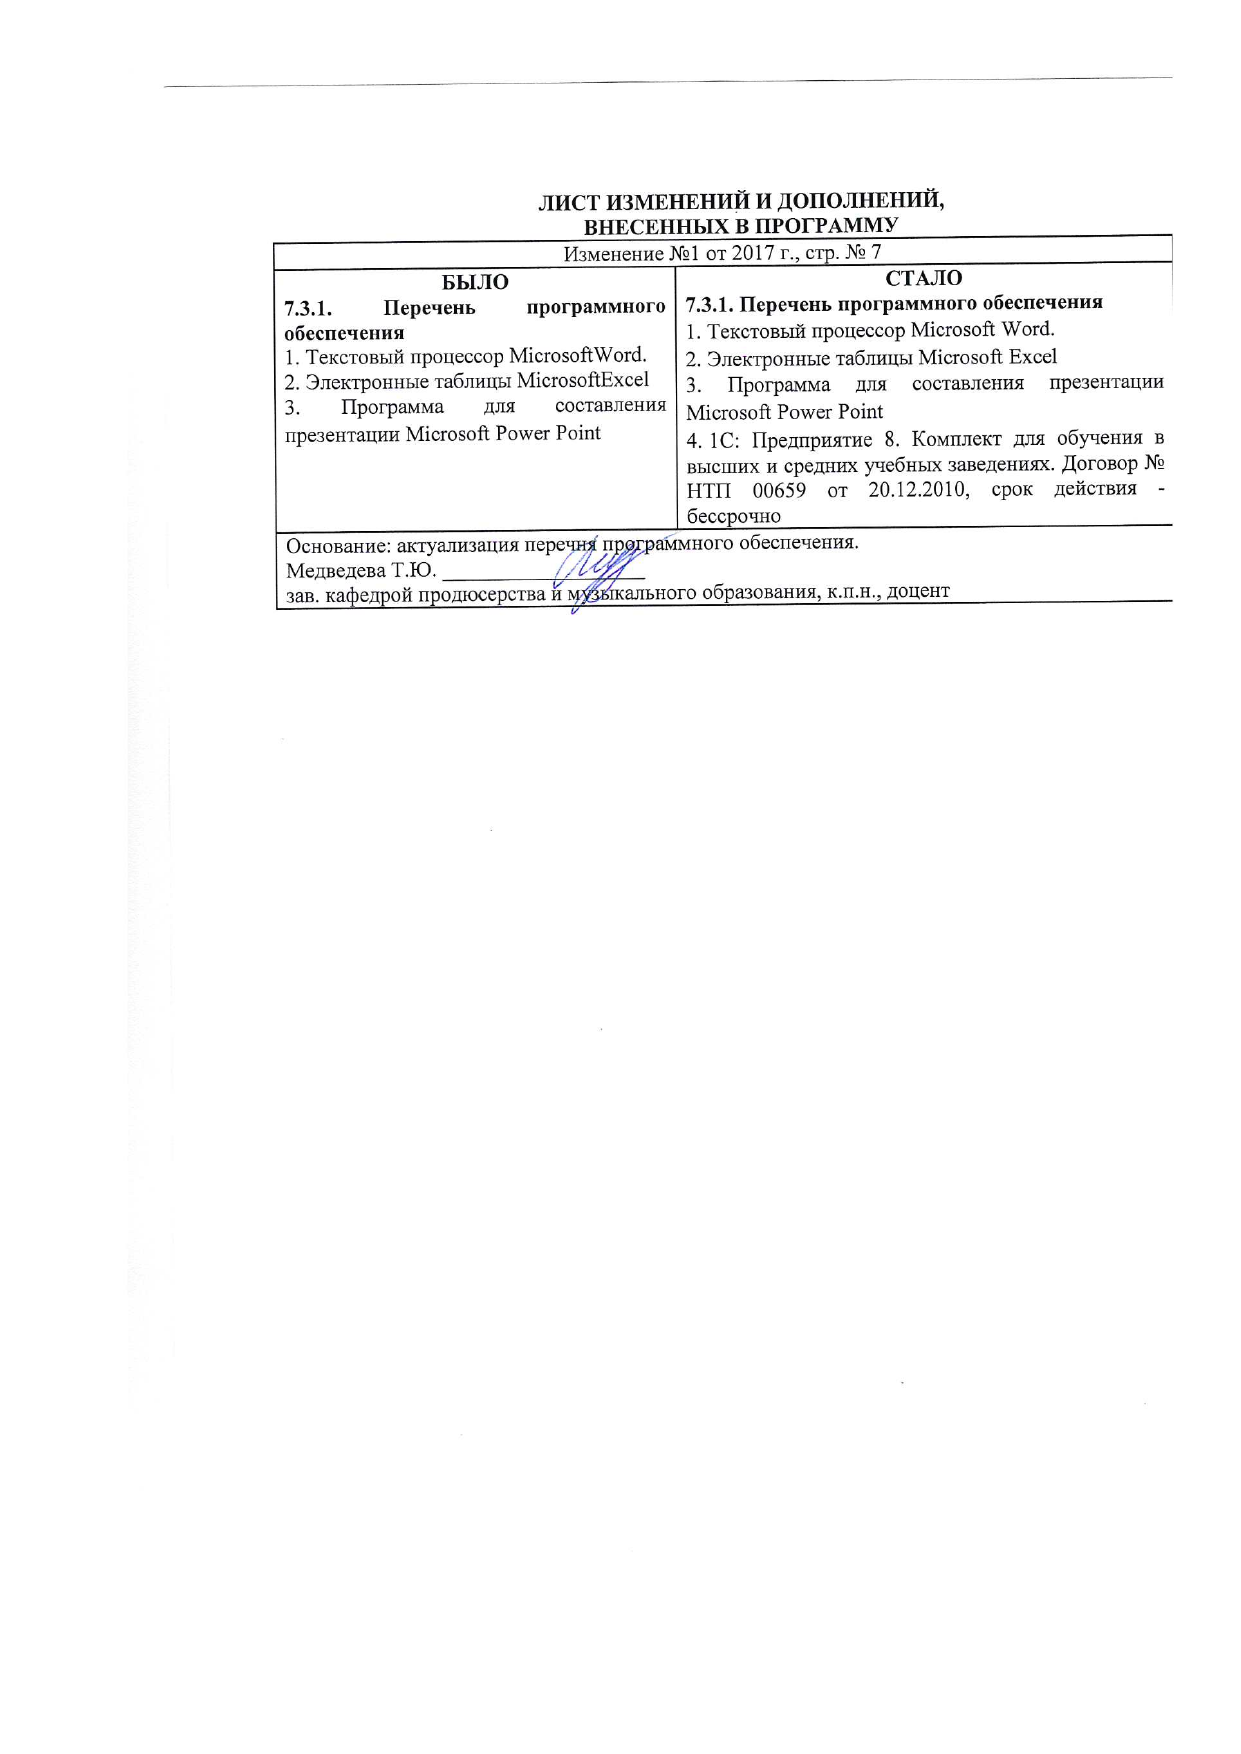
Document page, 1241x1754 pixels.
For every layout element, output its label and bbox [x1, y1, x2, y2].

picture [118, 59, 1182, 1564]
